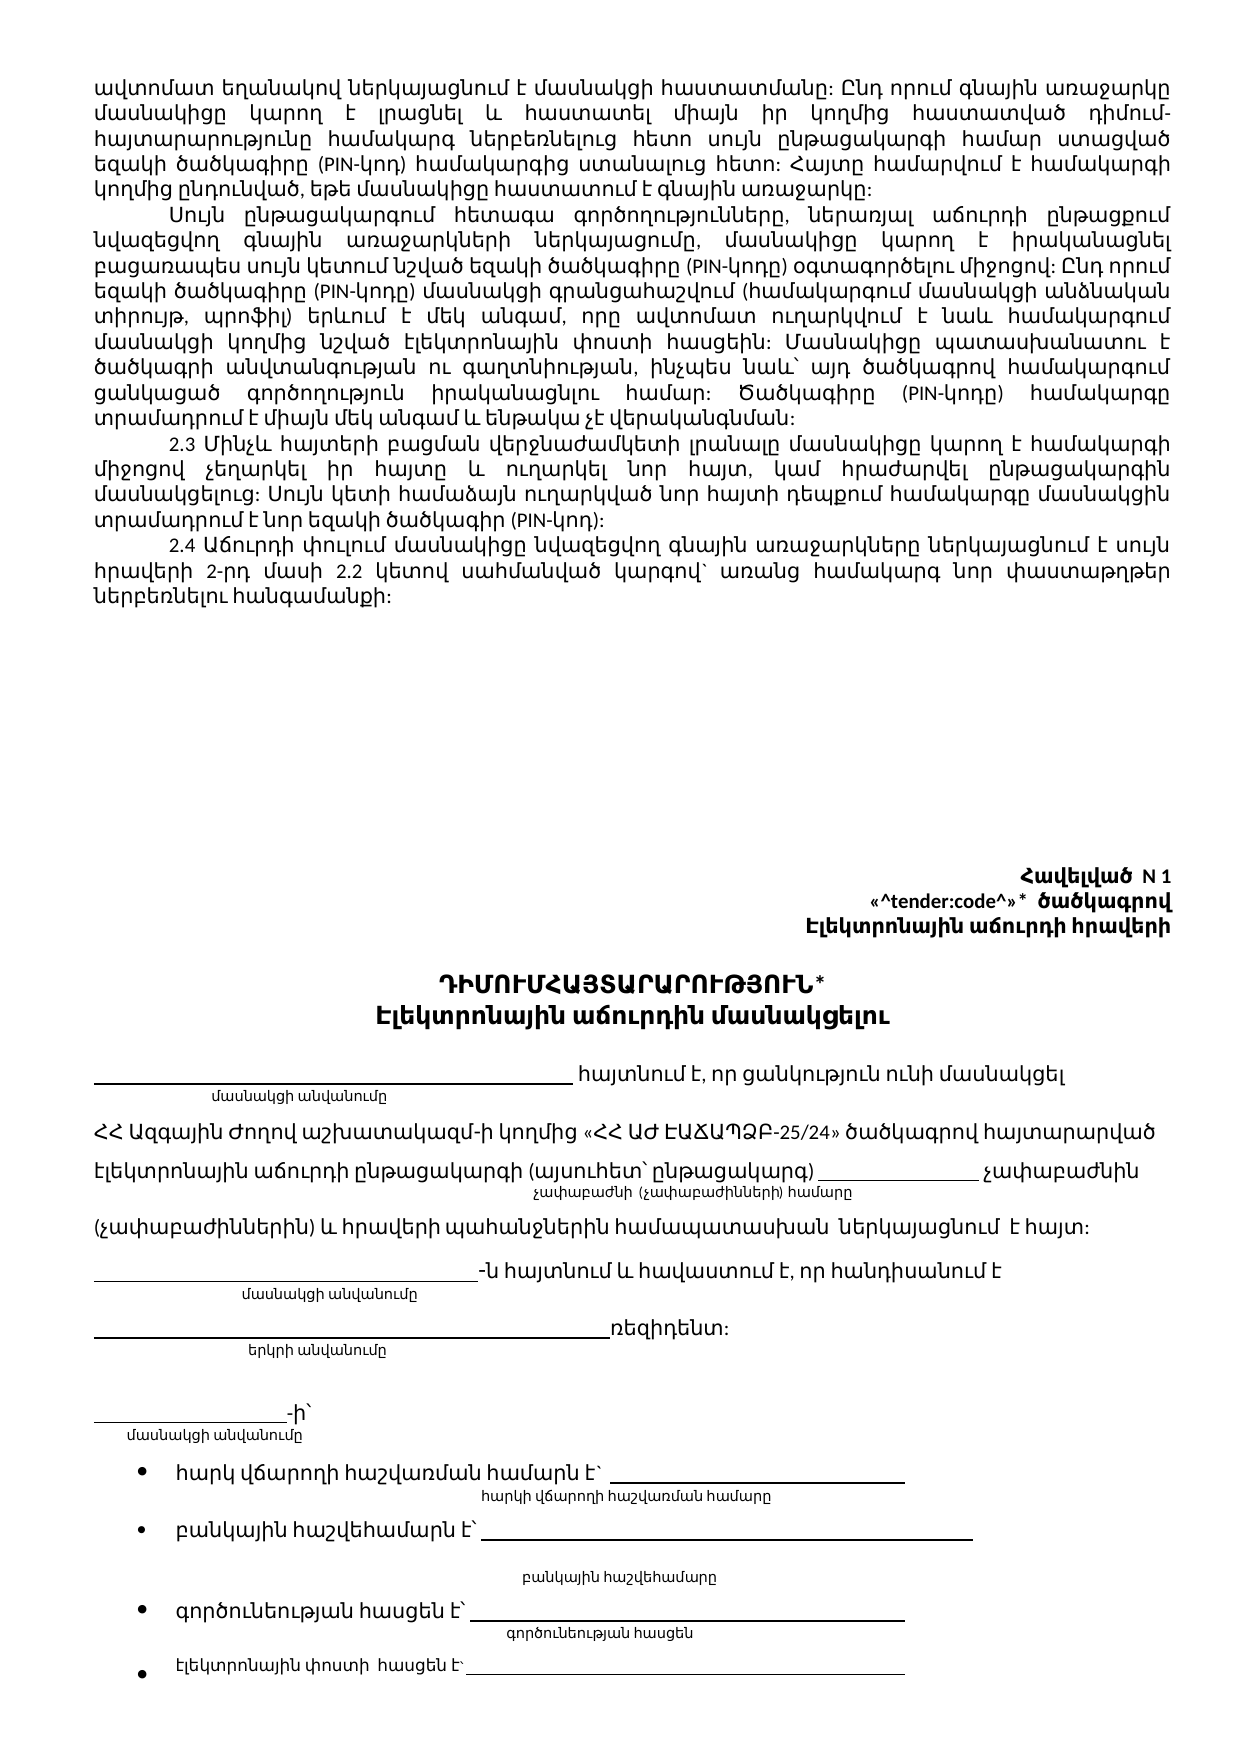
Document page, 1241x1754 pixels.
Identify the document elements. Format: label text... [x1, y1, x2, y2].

text ԴԻՄՈՒՄՀԱՅՏԱՐԱՐՈՒԹՅՈՒՆ* [94, 970, 1171, 1000]
text «^tender:code^»* ծածկագրով [94, 888, 1171, 914]
text Հավելված N 1 [94, 863, 1171, 888]
text 2.4 Աճուրդի փուլում մասնակիցը նվազեցվող գնային առաջարկները ներկայացնում է սույն հրավերի 2-րդ մասի 2.2 կետով սահմանված կարգով` առանց համակարգ նոր փաստաթղթեր ներբեռնելու հանգամանքի: [94, 532, 1171, 609]
text -ն հայտնում և հավաստում է, որ հանդիսանում է [94, 1254, 1171, 1285]
text Սույն ընթացակարգում հետագա գործողությունները, ներառյալ աճուրդի ընթացքում նվազեցվող գնային առաջարկների ներկայացումը, մասնակիցը կարող է իրականացնել բացառապես սույն կետում նշված եզակի ծածկագիրը (PIN-կոդը) օգտագործելու միջոցով: Ընդ որում եզակի ծածկագիրը (PIN-կոդը) մասնակցի գրանցահաշվում (համակարգում մասնակցի անձնական տիրույթ, պրոֆիլ) երևում է մեկ անգամ, որը ավտոմատ ուղարկվում է նաև համակարգում մասնակցի կողմից նշված էլեկտրոնային փոստի հասցեին: Մասնակիցը պատասխանատու է ծածկագրի անվտանգության ու գաղտնիության, ինչպես նաև՝ այդ ծածկագրով համակարգում ցանկացած գործողություն իրականացնլու համար: Ծածկագիրը (PIN-կոդը) համակարգը տրամադրում է միայն մեկ անգամ և ենթակա չէ վերականգնման: [94, 202, 1171, 431]
list էլեկտրոնային փոստի հասցեն է՝ [138, 1655, 1171, 1690]
text բանկային հաշվեհամարը [94, 1568, 1171, 1599]
list բանկային հաշվեհամարն է՝ [138, 1517, 1171, 1568]
text (չափաբաժիններին) և հրավերի պահանջներին համապատասխան ներկայացնում է հայտ: [94, 1214, 1171, 1239]
text 2.3 Մինչև հայտերի բացման վերջնաժամկետի լրանալը մասնակիցը կարող է համակարգի միջոցով չեղարկել իր հայտը և ուղարկել նոր հայտ, կամ հրաժարվել ընթացակարգին մասնակցելուց: Սույն կետի համաձայն ուղարկված նոր հայտի դեպքում համակարգը մասնակցին տրամադրում է նոր եզակի ծածկագիր (PIN-կոդ): [94, 431, 1171, 532]
subtitle Էլեկտրոնային աճուրդին մասնակցելու [94, 1000, 1171, 1031]
text Էլեկտրոնային աճուրդի հրավերի [94, 914, 1171, 939]
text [94, 75, 1171, 202]
text -ի՝ [94, 1400, 1171, 1426]
list գործունեության հասցեն է՝ [138, 1599, 1171, 1624]
text մասնակցի անվանումը [94, 1285, 1171, 1316]
text հայտնում է, որ ցանկություն ունի մասնակցել [94, 1061, 1171, 1087]
text մասնակցի անվանումը [94, 1426, 1171, 1456]
text հարկի վճարողի հաշվառման համարը [94, 1487, 1171, 1517]
list հարկ վճարողի հաշվառման համարն է` [138, 1456, 1171, 1487]
text գործունեության հասցեն [94, 1624, 1171, 1655]
text ռեզիդենտ: [94, 1316, 1171, 1341]
text էլեկտրոնային աճուրդի ընթացակարգի (այսուհետ՝ ընթացակարգ) չափաբաժնին [94, 1158, 1171, 1183]
text երկրի անվանումը [94, 1341, 1171, 1372]
text ՀՀ Ազգային Ժողով աշխատակազմ-ի կողմից «ՀՀ ԱԺ ԷԱՃԱՊՁԲ-25/24» ծածկագրով հայտարարված [94, 1117, 1171, 1145]
text չափաբաժնի (չափաբաժինների) համարը [94, 1183, 1171, 1214]
text մասնակցի անվանումը [94, 1087, 1171, 1117]
